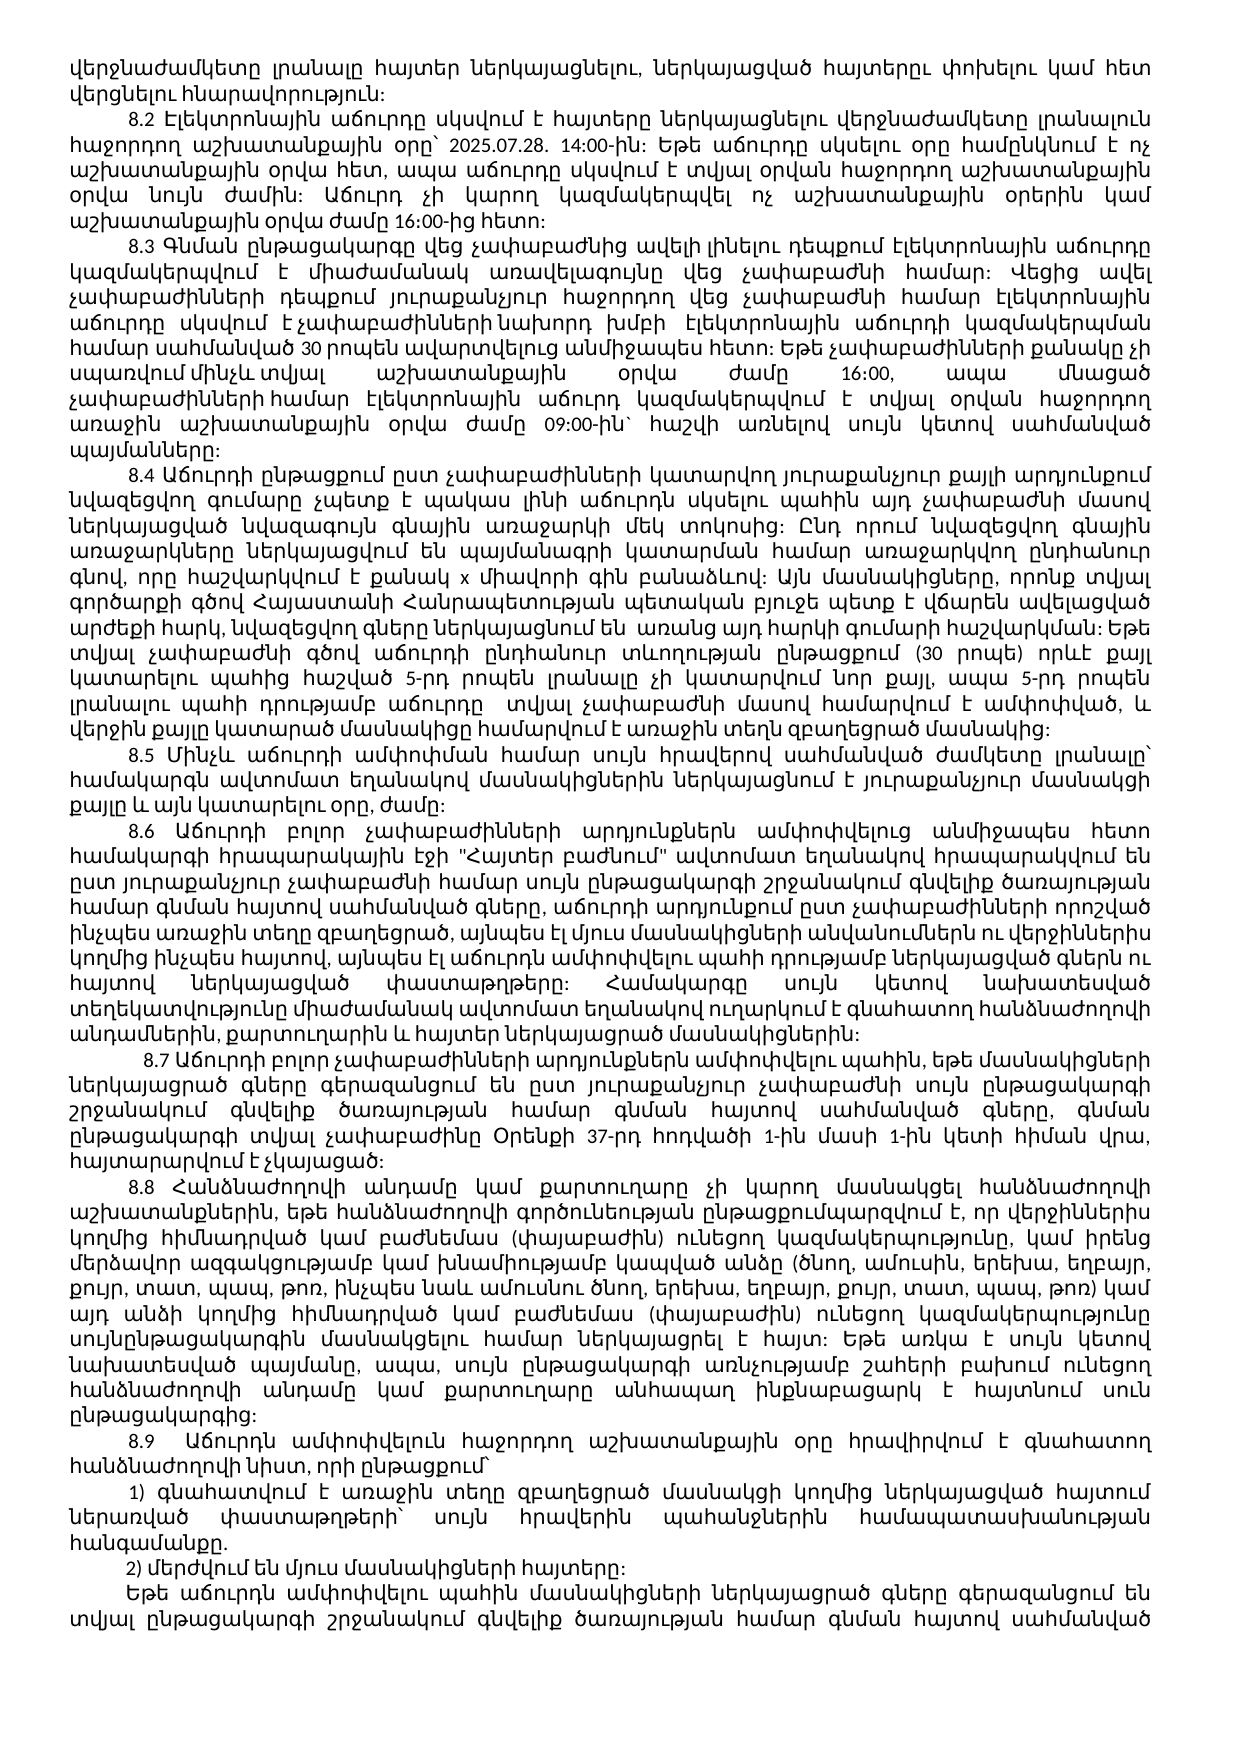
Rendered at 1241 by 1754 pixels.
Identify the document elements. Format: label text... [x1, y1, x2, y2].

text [69, 1581, 1152, 1631]
text 8.8 Հանձնաժողովի անդամը կամ քարտուղարը չի կարող մասնակցել հանձնաժողովի աշխատանքներին, եթե հանձնաժողովի գործունեության ընթացքումպարզվում է, որ վերջիններիս կողմից հիմնադրված կամ բաժնեմաս (փայաբաժին) ունեցող կազմակերպությունը, կամ իրենց մերձավոր ազգակցությամբ կամ խնամիությամբ կապված անձը (ծնող, ամուսին, երեխա, եղբայր, քույր, տատ, պապ, թոռ, ինչպես նաև ամուսնու ծնող, երեխա, եղբայր, քույր, տատ, պապ, թոռ) կամ այդ անձի կողմից հիմնադրված կամ բաժնեմաս (փայաբաժին) ունեցող կազմակերպությունը սույնընթացակարգին մասնակցելու համար ներկայացրել է հայտ: Եթե առկա է սույն կետով նախատեսված պայմանը, ապա, սույն ընթացակարգի առնչությամբ շահերի բախում ունեցող հանձնաժողովի անդամը կամ քարտուղարը անհապաղ ինքնաբացարկ է հայտնում սուն ընթացակարգից: [69, 1174, 1152, 1428]
text 8.9 Աճուրդն ամփոփվելուն հաջորդող աշխատանքային օրը հրավիրվում է գնահատող հանձնաժողովի նիստ, որի ընթացքում՝ [69, 1428, 1152, 1479]
text 8.5 Մինչև աճուրդի ամփոփման համար սույն հրավերով սահմանված ժամկետը լրանալը՝ համակարգն ավտոմատ եղանակով մասնակիցներին ներկայացնում է յուրաքանչյուր մասնակցի քայլը և այն կատարելու օրը, ժամը: [69, 742, 1152, 818]
text 8.6 Աճուրդի բոլոր չափաբաժինների արդյունքներն ամփոփվելուց անմիջապես հետո համակարգի հրապարակային էջի "Հայտեր բաժնում" ավտոմատ եղանակով հրապարակվում են ըստ յուրաքանչյուր չափաբաժնի համար սույն ընթացակարգի շրջանակում գնվելիք ծառայության համար գնման հայտով սահմանված գները, աճուրդի արդյունքում ըստ չափաբաժինների որոշված ինչպես առաջին տեղը զբաղեցրած, այնպես էլ մյուս մասնակիցների անվանումներն ու վերջիններիս կողմից ինչպես հայտով, այնպես էլ աճուրդն ամփոփվելու պահի դրությամբ ներկայացված գներն ու հայտով ներկայացված փաստաթղթերը: Համակարգը սույն կետով նախատեսված տեղեկատվությունը միաժամանակ ավտոմատ եղանակով ուղարկում է գնահատող հանձնաժողովի անդամներին, քարտուղարին և հայտեր ներկայացրած մասնակիցներին: [69, 818, 1152, 1047]
text 8.4 Աճուրդի ընթացքում ըստ չափաբաժինների կատարվող յուրաքանչյուր քայլի արդյունքում նվազեցվող գումարը չպետք է պակաս լինի աճուրդն սկսելու պահին այդ չափաբաժնի մասով ներկայացված նվազագույն գնային առաջարկի մեկ տոկոսից: Ընդ որում նվազեցվող գնային առաջարկները ներկայացվում են պայմանագրի կատարման համար առաջարկվող ընդհանուր գնով, որը հաշվարկվում է քանակ x միավորի գին բանաձևով: Այն մասնակիցները, որոնք տվյալ գործարքի գծով Հայաստանի Հանրապետության պետական բյուջե պետք է վճարեն ավելացված արժեքի հարկ, նվազեցվող գները ներկայացնում են առանց այդ հարկի գումարի հաշվարկման: Եթե տվյալ չափաբաժնի գծով աճուրդի ընդհանուր տևողության ընթացքում (30 րոպե) որևէ քայլ կատարելու պահից հաշված 5-րդ րոպեն լրանալը չի կատարվում նոր քայլ, ապա 5-րդ րոպեն լրանալու պահի դրությամբ աճուրդը տվյալ չափաբաժնի մասով համարվում է ամփոփված, և վերջին քայլը կատարած մասնակիցը համարվում է առաջին տեղն զբաղեցրած մասնակից: [69, 462, 1152, 742]
text 8.7 Աճուրդի բոլոր չափաբաժինների արդյունքներն ամփոփվելու պահին, եթե մասնակիցների ներկայացրած գները գերազանցում են ըստ յուրաքանչյուր չափաբաժնի սույն ընթացակարգի շրջանակում գնվելիք ծառայության համար գնման հայտով սահմանված գները, գնման ընթացակարգի տվյալ չափաբաժինը Օրենքի 37-րդ հոդվածի 1-ին մասի 1-ին կետի հիման վրա, հայտարարվում է չկայացած: [69, 1047, 1152, 1174]
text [69, 56, 1152, 106]
text 8.2 Էլեկտրոնային աճուրդը սկսվում է հայտերը ներկայացնելու վերջնաժամկետը լրանալուն հաջորդող աշխատանքային օրը՝ 2025.07.28. 14:00 -ին: Եթե աճուրդը սկսելու օրը համընկնում է ոչ աշխատանքային օրվա հետ, ապա աճուրդը սկսվում է տվյալ օրվան հաջորդող աշխատանքային օրվա նույն ժամին: Աճուրդ չի կարող կազմակերպվել ոչ աշխատանքային օրերին կամ աշխատանքային օրվա ժամը 16։00-ից հետո: [69, 106, 1152, 233]
text 8.3 Գնման ընթացակարգը վեց չափաբաժնից ավելի լինելու դեպքում էլեկտրոնային աճուրդը կազմակերպվում է միաժամանակ առավելագույնը վեց չափաբաժնի համար: Վեցից ավել չափաբաժինների դեպքում յուրաքանչյուր հաջորդող վեց չափաբաժնի համար էլեկտրոնային աճուրդը սկսվում է չափաբաժինների նախորդ խմբի էլեկտրոնային աճուրդի կազմակերպման համար սահմանված 30 րոպեն ավարտվելուց անմիջապես հետո: Եթե չափաբաժինների քանակը չի սպառվում մինչև տվյալ աշխատանքային օրվա ժամը 16։00, ապա մնացած չափաբաժինների համար էլեկտրոնային աճուրդ կազմակերպվում է տվյալ օրվան հաջորդող առաջին աշխատանքային օրվա ժամը 09:00-ին` հաշվի առնելով սույն կետով սահմանված պայմանները: [69, 233, 1152, 462]
text 1) գնահատվում է առաջին տեղը զբաղեցրած մասնակցի կողմից ներկայացված հայտում ներառված փաստաթղթերի՝ սույն հրավերին պահանջներին համապատասխանության հանգամանքը. [69, 1479, 1152, 1555]
text 2) մերժվում են մյուս մասնակիցների հայտերը: [69, 1555, 1152, 1581]
